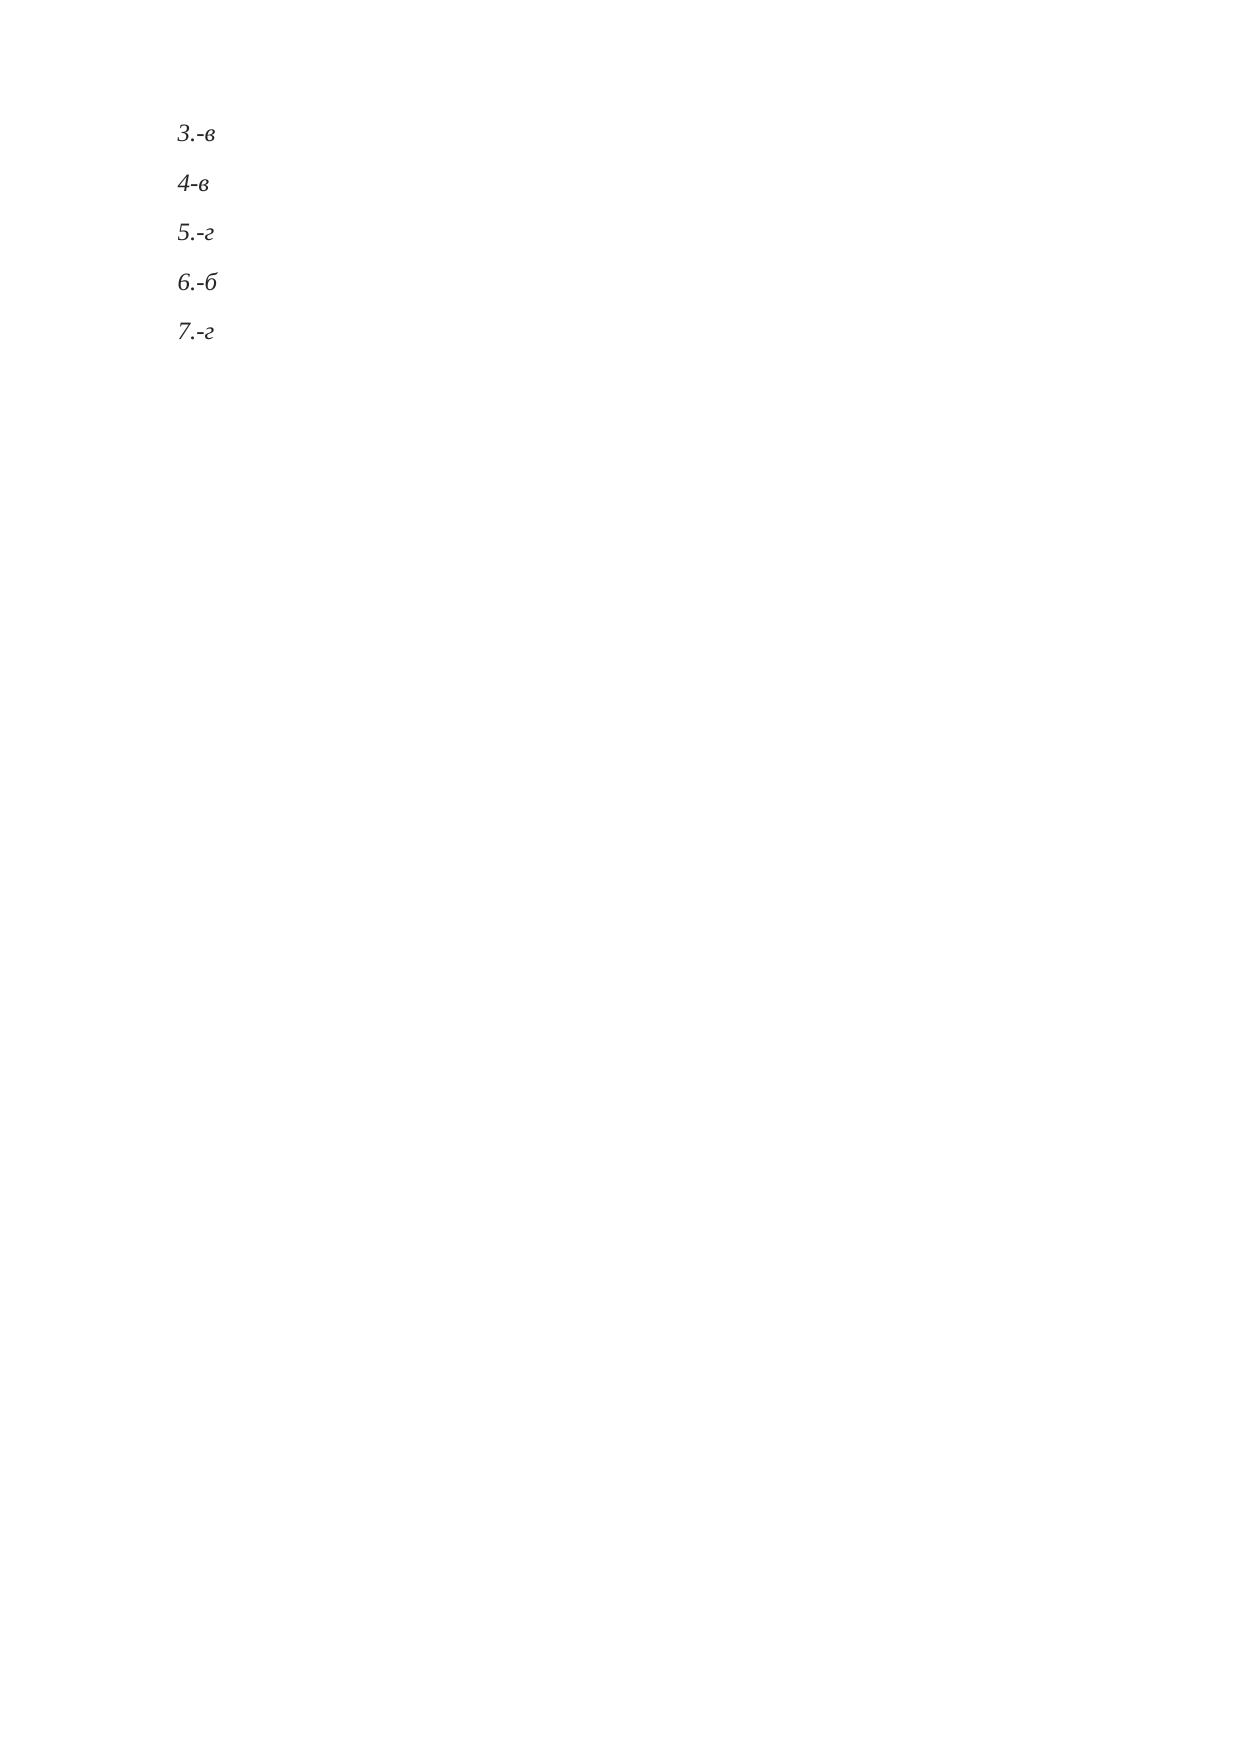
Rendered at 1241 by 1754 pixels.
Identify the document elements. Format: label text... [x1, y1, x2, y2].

text 6.-б [177, 267, 1152, 296]
text 3.-в [177, 118, 1152, 147]
text 4-в [177, 168, 1152, 196]
text 5.-г [177, 217, 1152, 246]
text 7.-г [177, 316, 1152, 345]
